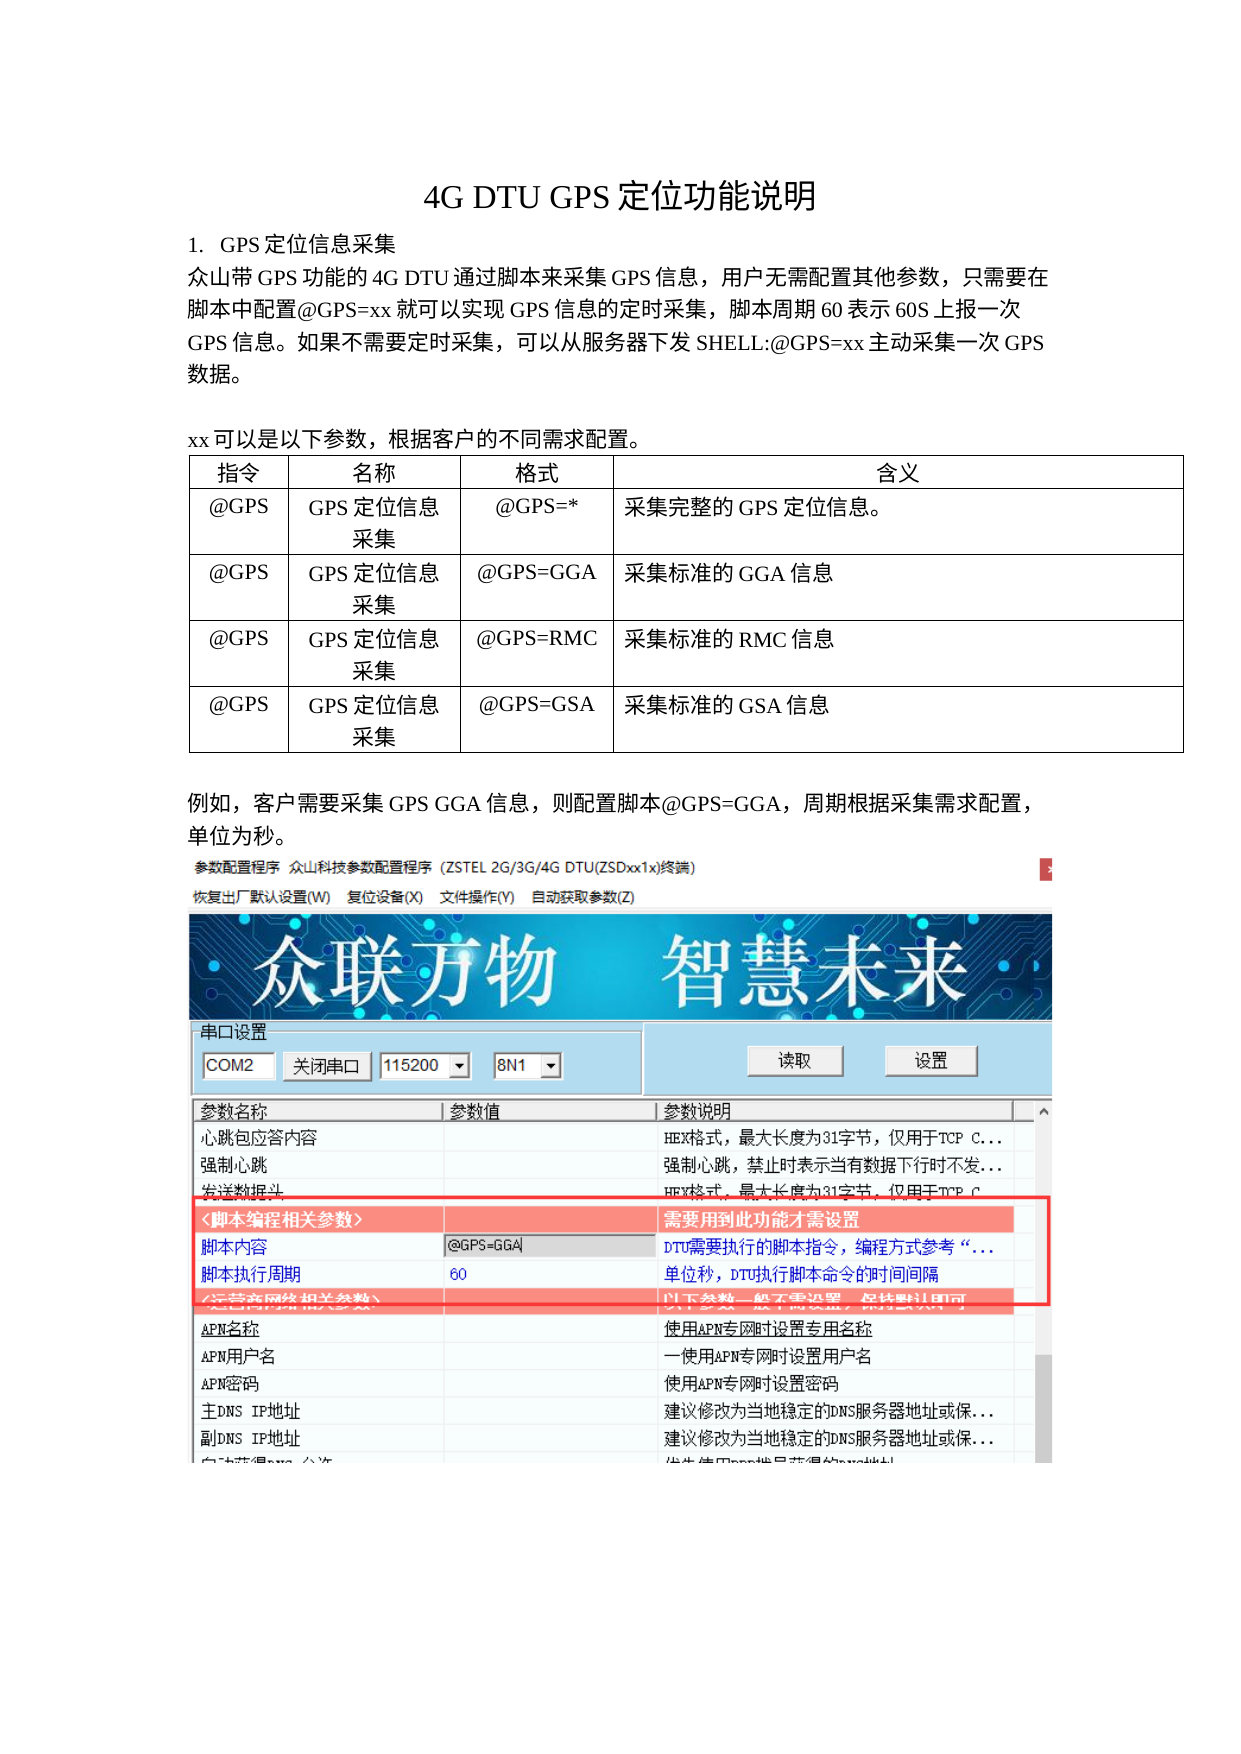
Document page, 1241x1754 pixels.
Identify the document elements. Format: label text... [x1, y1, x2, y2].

table_cell @GPS [190, 621, 288, 686]
table_cell @GPS=RMC [461, 621, 613, 686]
table_cell @GPS [190, 489, 288, 554]
list GPS定位信息采集 [187, 227, 1053, 259]
picture [187, 850, 1053, 1463]
text 4G DTU GPS定位功能说明 [187, 162, 1053, 227]
table_cell GPS定位信息采集 [289, 621, 460, 686]
table_cell @GPS=* [461, 489, 613, 554]
table_header 含义 [614, 456, 1183, 488]
table_cell @GPS [190, 687, 288, 752]
table_cell @GPS=GGA [461, 555, 613, 620]
table_cell 采集标准的GGA信息 [614, 555, 1183, 620]
table_cell @GPS [190, 555, 288, 620]
table_cell GPS定位信息采集 [289, 489, 460, 554]
list xx可以是以下参数，根据客户的不同需求配置。 [187, 422, 1053, 454]
list 例如，客户需要采集GPS GGA信息，则配置脚本@GPS=GGA，周期根据采集需求配置，单位为秒。 [187, 786, 1053, 850]
table_cell GPS定位信息采集 [289, 555, 460, 620]
list 众山带GPS功能的4G DTU通过脚本来采集GPS信息，用户无需配置其他参数，只需要在脚本中配置@GPS=xx就可以实现GPS信息的定时采集，脚本周期60表示60S上报一次GPS信息。如果不需要定时采集，可以从服务器下发SHELL:@GPS=xx主动采集一次GPS数据。 [187, 259, 1053, 389]
table_cell 采集标准的RMC信息 [614, 621, 1183, 686]
table_header 名称 [289, 456, 460, 488]
table_cell 采集标准的GSA信息 [614, 687, 1183, 752]
table_cell 采集完整的GPS定位信息。 [614, 489, 1183, 554]
table_cell @GPS=GSA [461, 687, 613, 752]
table_header 指令 [190, 456, 288, 488]
table_cell GPS定位信息采集 [289, 687, 460, 752]
table_header 格式 [461, 456, 613, 488]
